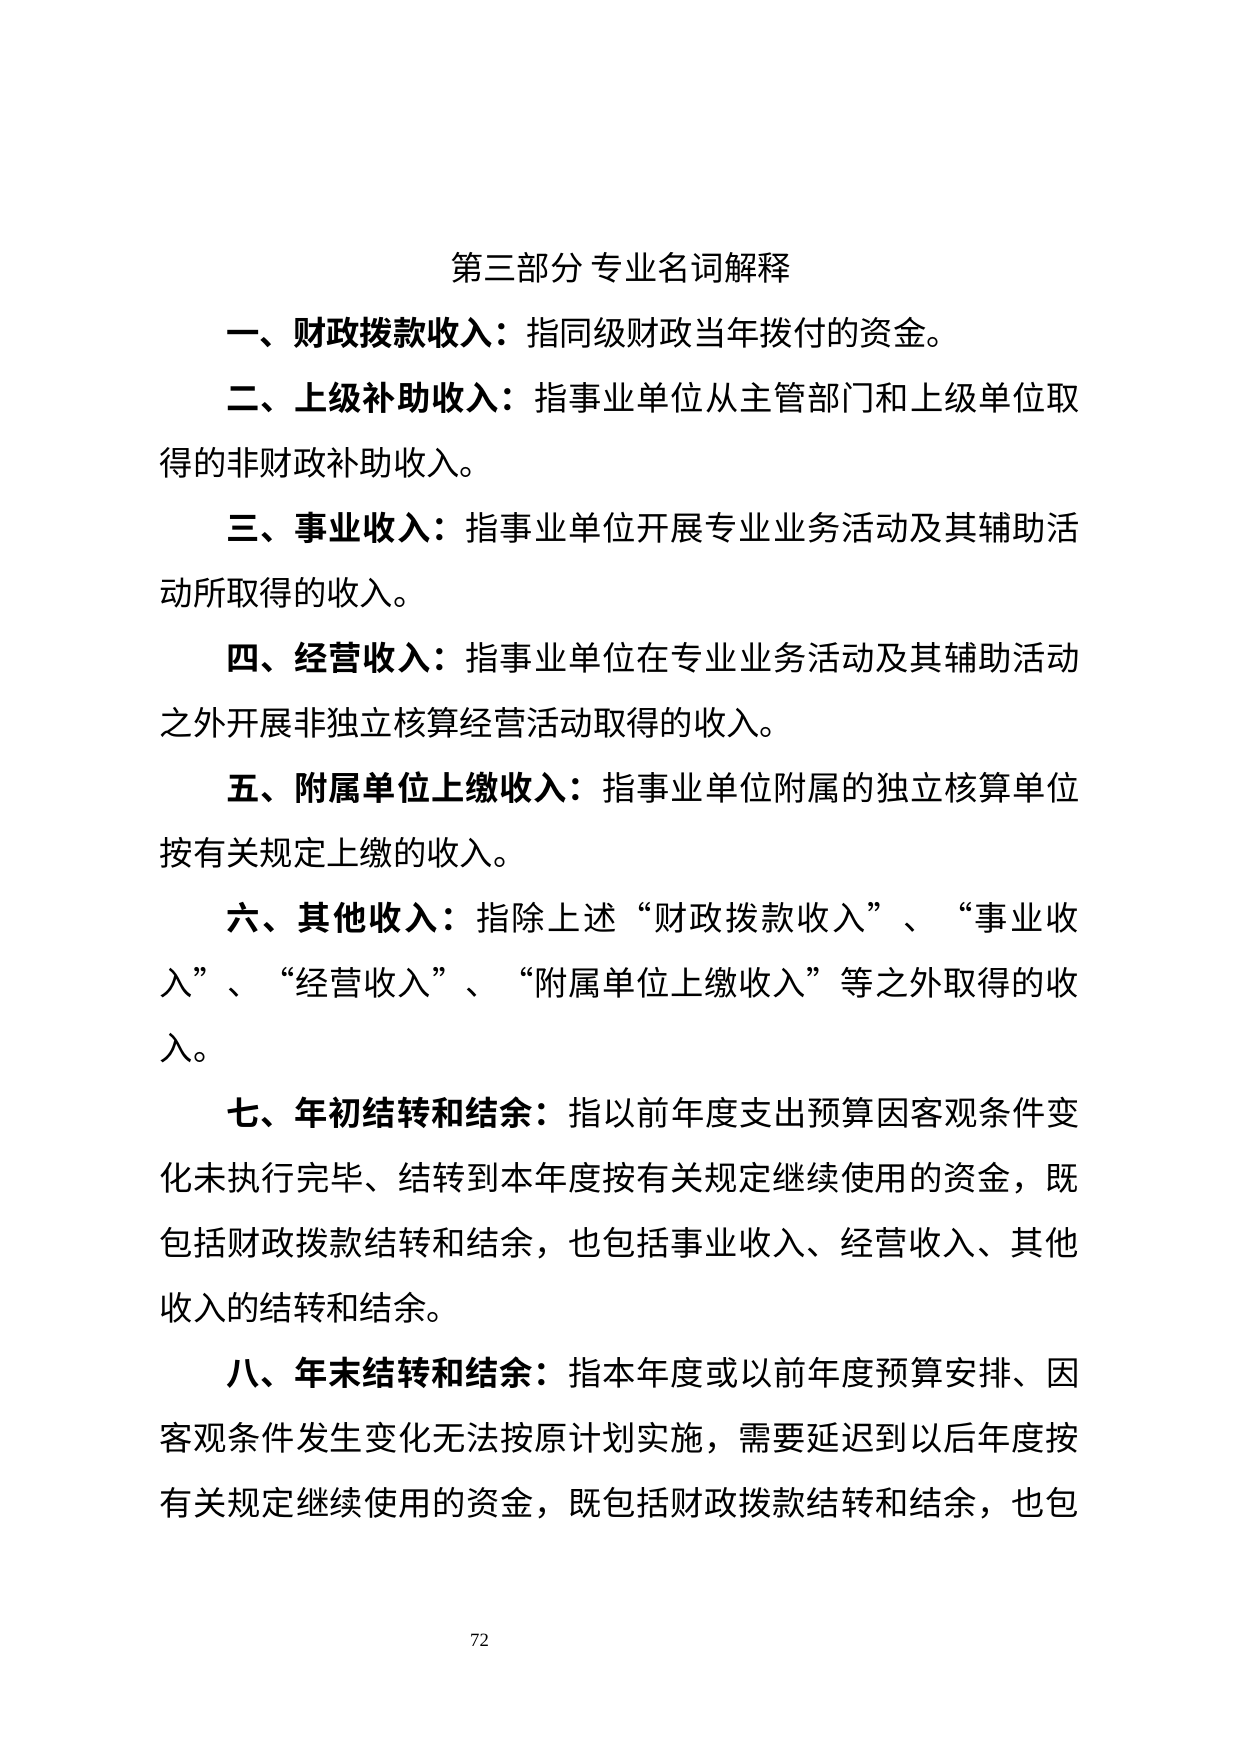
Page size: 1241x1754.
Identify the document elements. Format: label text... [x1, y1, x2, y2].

text 七、年初结转和结余：指以前年度支出预算因客观条件变化未执行完毕、结转到本年度按有关规定继续使用的资金，既包括财政拨款结转和结余，也包括事业收入、经营收入、其他收入的结转和结余。 [159, 1078, 1081, 1338]
text 三、事业收入：指事业单位开展专业业务活动及其辅助活动所取得的收入。 [159, 493, 1081, 623]
text 一、财政拨款收入：指同级财政当年拨付的资金。 [159, 298, 1081, 363]
text 六、其他收入：指除上述“财政拨款收入”、“事业收入”、“经营收入”、“附属单位上缴收入”等之外取得的收入。 [159, 883, 1081, 1078]
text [159, 1338, 1081, 1533]
text 二、上级补助收入：指事业单位从主管部门和上级单位取得的非财政补助收入。 [159, 363, 1081, 493]
text 第三部分 专业名词解释 [159, 233, 1081, 298]
text 五、附属单位上缴收入：指事业单位附属的独立核算单位按有关规定上缴的收入。 [159, 753, 1081, 883]
text 四、经营收入：指事业单位在专业业务活动及其辅助活动之外开展非独立核算经营活动取得的收入。 [159, 623, 1081, 753]
